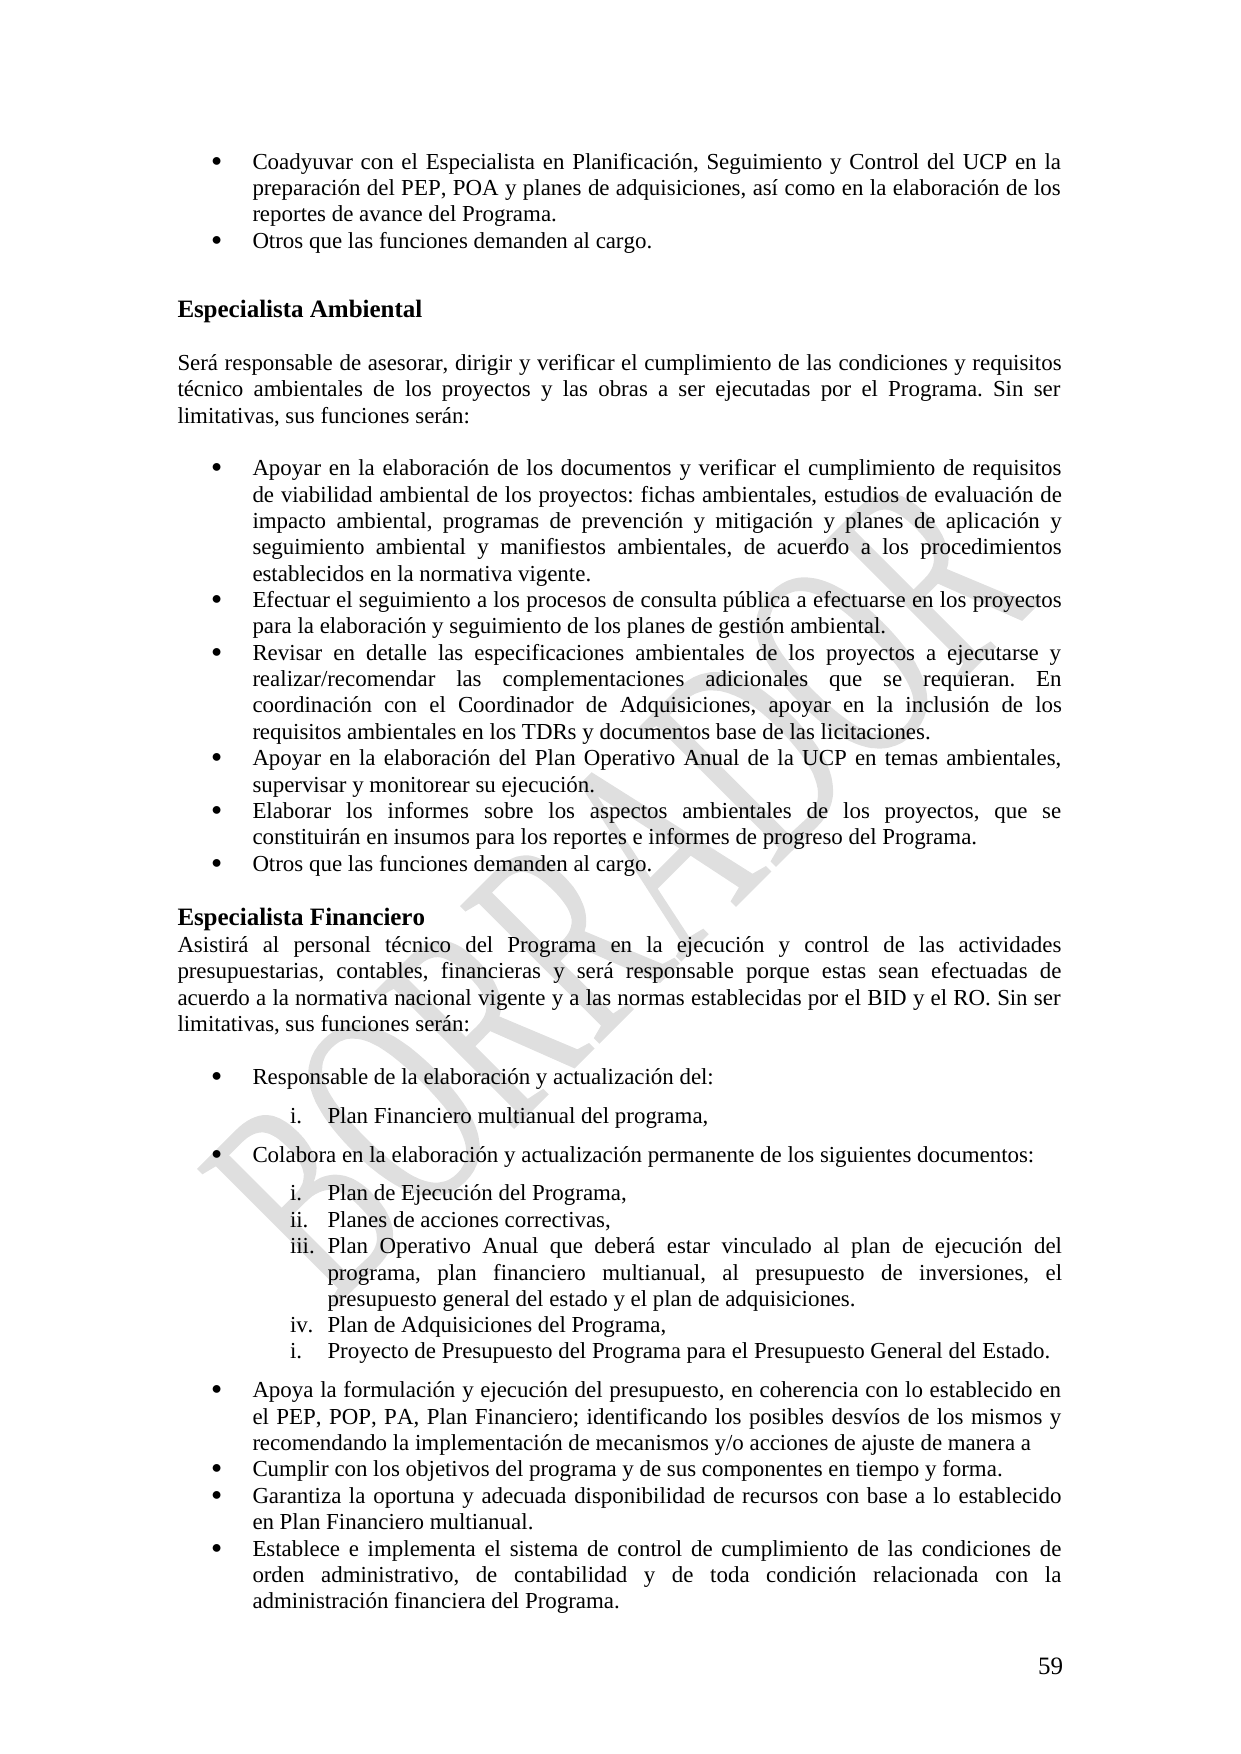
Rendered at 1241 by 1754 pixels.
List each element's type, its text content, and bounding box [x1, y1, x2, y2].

list Plan de Ejecución del Programa, [290, 1179, 1063, 1206]
list Otros que las funciones demanden al cargo. [213, 227, 1063, 253]
list Apoyar en la elaboración del Plan Operativo Anual de la UCP en temas ambientales, supervisar y monitorear su ejecución. [213, 744, 1063, 797]
text Especialista Financiero [177, 902, 1063, 931]
list Proyecto de Presupuesto del Programa para el Presupuesto General del Estado. [290, 1338, 1063, 1364]
list Elaborar los informes sobre los aspectos ambientales de los proyectos, que se constituirán en insumos para los reportes e informes de progreso del Programa. [213, 797, 1063, 850]
list Efectuar el seguimiento a los procesos de consulta pública a efectuarse en los proyectos para la elaboración y seguimiento de los planes de gestión ambiental. [213, 586, 1063, 639]
list Revisar en detalle las especificaciones ambientales de los proyectos a ejecutarse y realizar/recomendar las complementaciones adicionales que se requieran. En coordinación con el Coordinador de Adquisiciones, apoyar en la inclusión de los requisitos ambientales en los TDRs y documentos base de las licitaciones. [213, 639, 1063, 744]
list Responsable de la elaboración y actualización del: [213, 1063, 1063, 1089]
list Garantiza la oportuna y adecuada disponibilidad de recursos con base a lo establecido en Plan Financiero multianual. [213, 1482, 1063, 1534]
list Plan de Adquisiciones del Programa, [290, 1311, 1063, 1338]
list Coadyuvar con el Especialista en Planificación, Seguimiento y Control del UCP en la preparación del PEP, POA y planes de adquisiciones, así como en la elaboración de los reportes de avance del Programa. [213, 148, 1063, 227]
list Establece e implementa el sistema de control de cumplimiento de las condiciones de orden administrativo, de contabilidad y de toda condición relacionada con la administración financiera del Programa. [213, 1534, 1063, 1614]
list Planes de acciones correctivas, [290, 1206, 1063, 1232]
list Plan Financiero multianual del programa, [290, 1102, 1063, 1128]
list Apoyar en la elaboración de los documentos y verificar el cumplimiento de requisitos de viabilidad ambiental de los proyectos: fichas ambientales, estudios de evaluación de impacto ambiental, programas de prevención y mitigación y planes de aplicación y seguimiento ambiental y manifiestos ambientales, de acuerdo a los procedimientos establecidos en la normativa vigente. [213, 454, 1063, 586]
text Asistirá al personal técnico del Programa en la ejecución y control de las actividades presupuestarias, contables, financieras y será responsable porque estas sean efectuadas de acuerdo a la normativa nacional vigente y a las normas establecidas por el BID y el RO. Sin ser limitativas, sus funciones serán: [177, 931, 1063, 1037]
list Apoya la formulación y ejecución del presupuesto, en coherencia con lo establecido en el PEP, POP, PA, Plan Financiero; identificando los posibles desvíos de los mismos y recomendando la implementación de mecanismos y/o acciones de ajuste de manera a [213, 1376, 1063, 1456]
list Colabora en la elaboración y actualización permanente de los siguientes documentos: [213, 1141, 1063, 1167]
text Será responsable de asesorar, dirigir y verificar el cumplimiento de las condiciones y requisitos técnico ambientales de los proyectos y las obras a ser ejecutadas por el Programa. Sin ser limitativas, sus funciones serán: [177, 349, 1063, 428]
list Plan Operativo Anual que deberá estar vinculado al plan de ejecución del programa, plan financiero multianual, al presupuesto de inversiones, el presupuesto general del estado y el plan de adquisiciones. [290, 1232, 1063, 1311]
text Especialista Ambiental [177, 294, 1063, 323]
list Cumplir con los objetivos del programa y de sus componentes en tiempo y forma. [213, 1456, 1063, 1482]
list Otros que las funciones demanden al cargo. [213, 850, 1063, 876]
